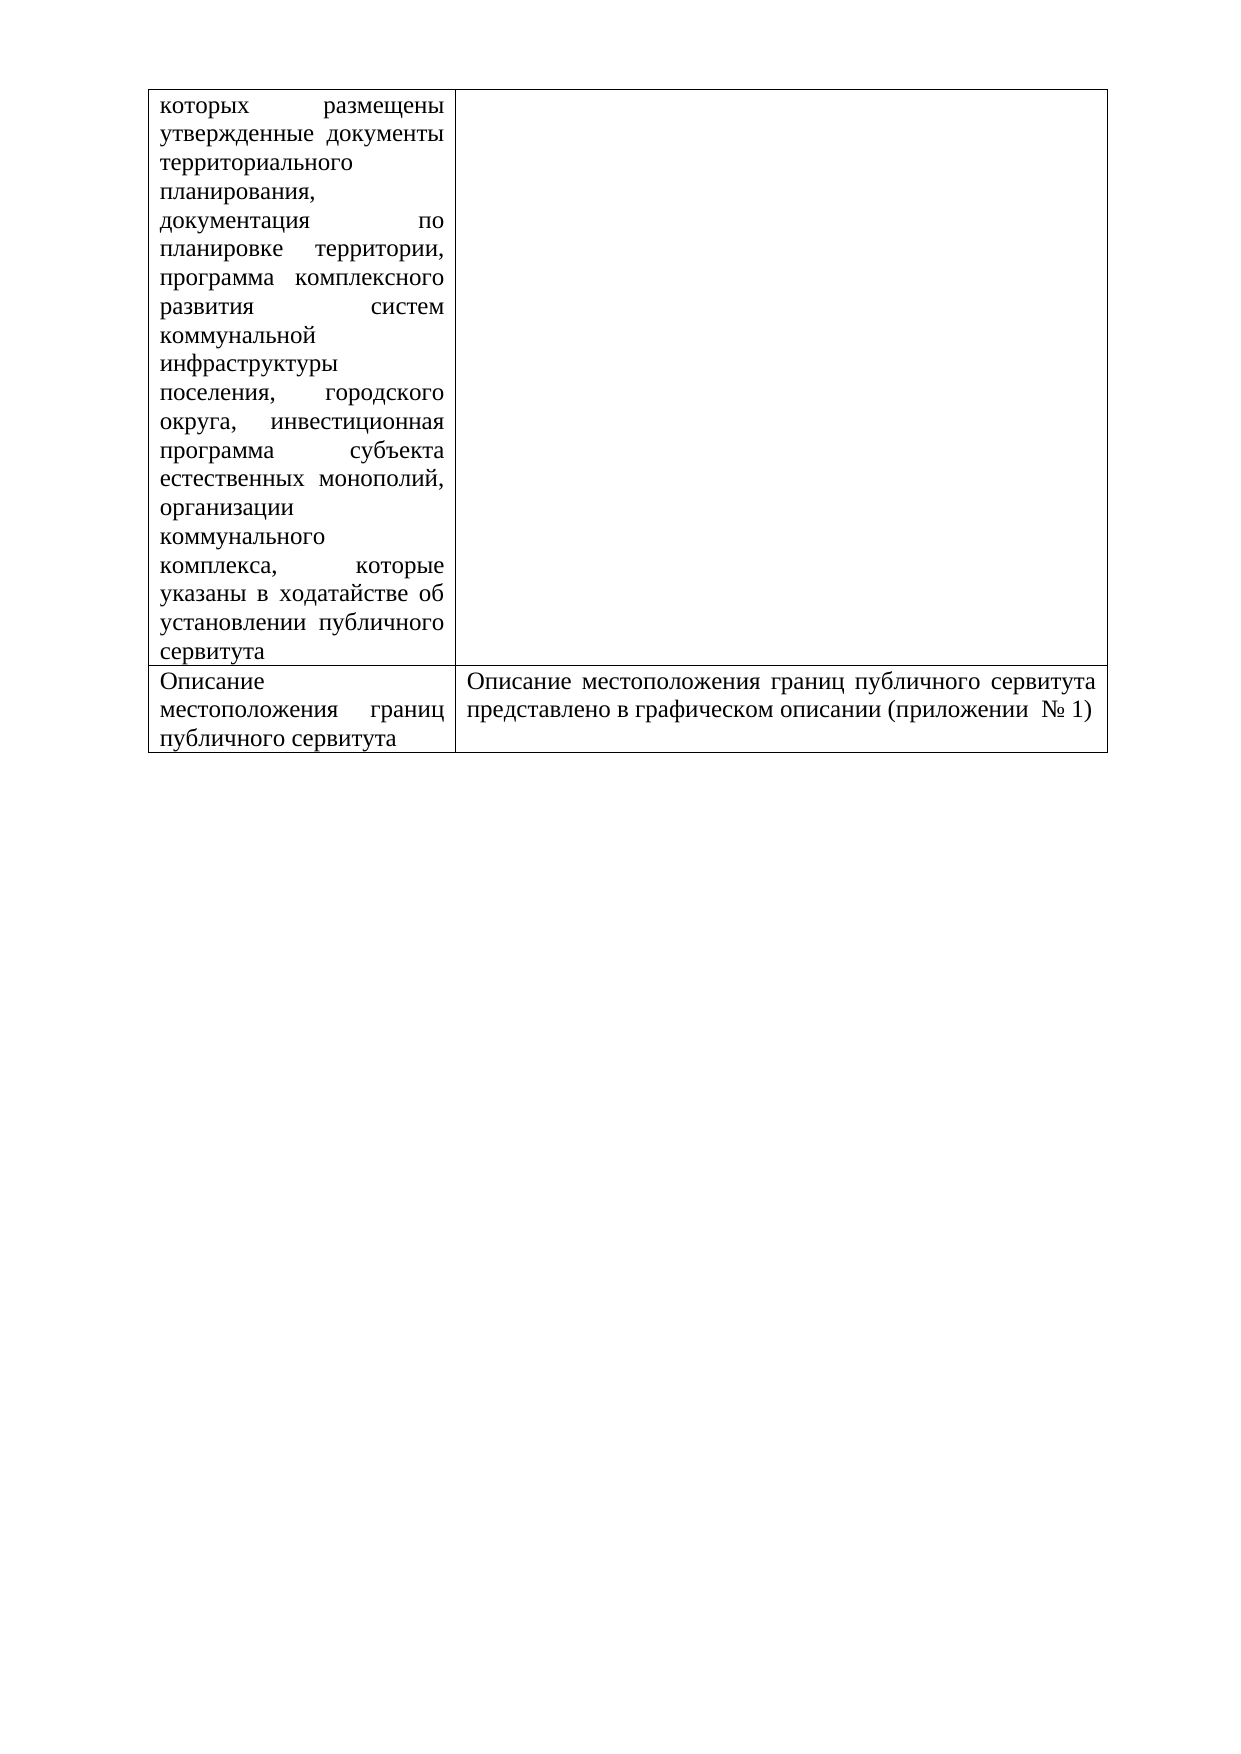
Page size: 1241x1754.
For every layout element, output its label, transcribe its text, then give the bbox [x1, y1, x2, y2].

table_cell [149, 90, 455, 665]
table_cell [456, 90, 1107, 665]
table_cell Описание местоположения границ публичного сервитута [149, 666, 455, 752]
table_cell Описание местоположения границ публичного сервитута представлено в графическом описании (приложении № 1) [456, 666, 1107, 752]
